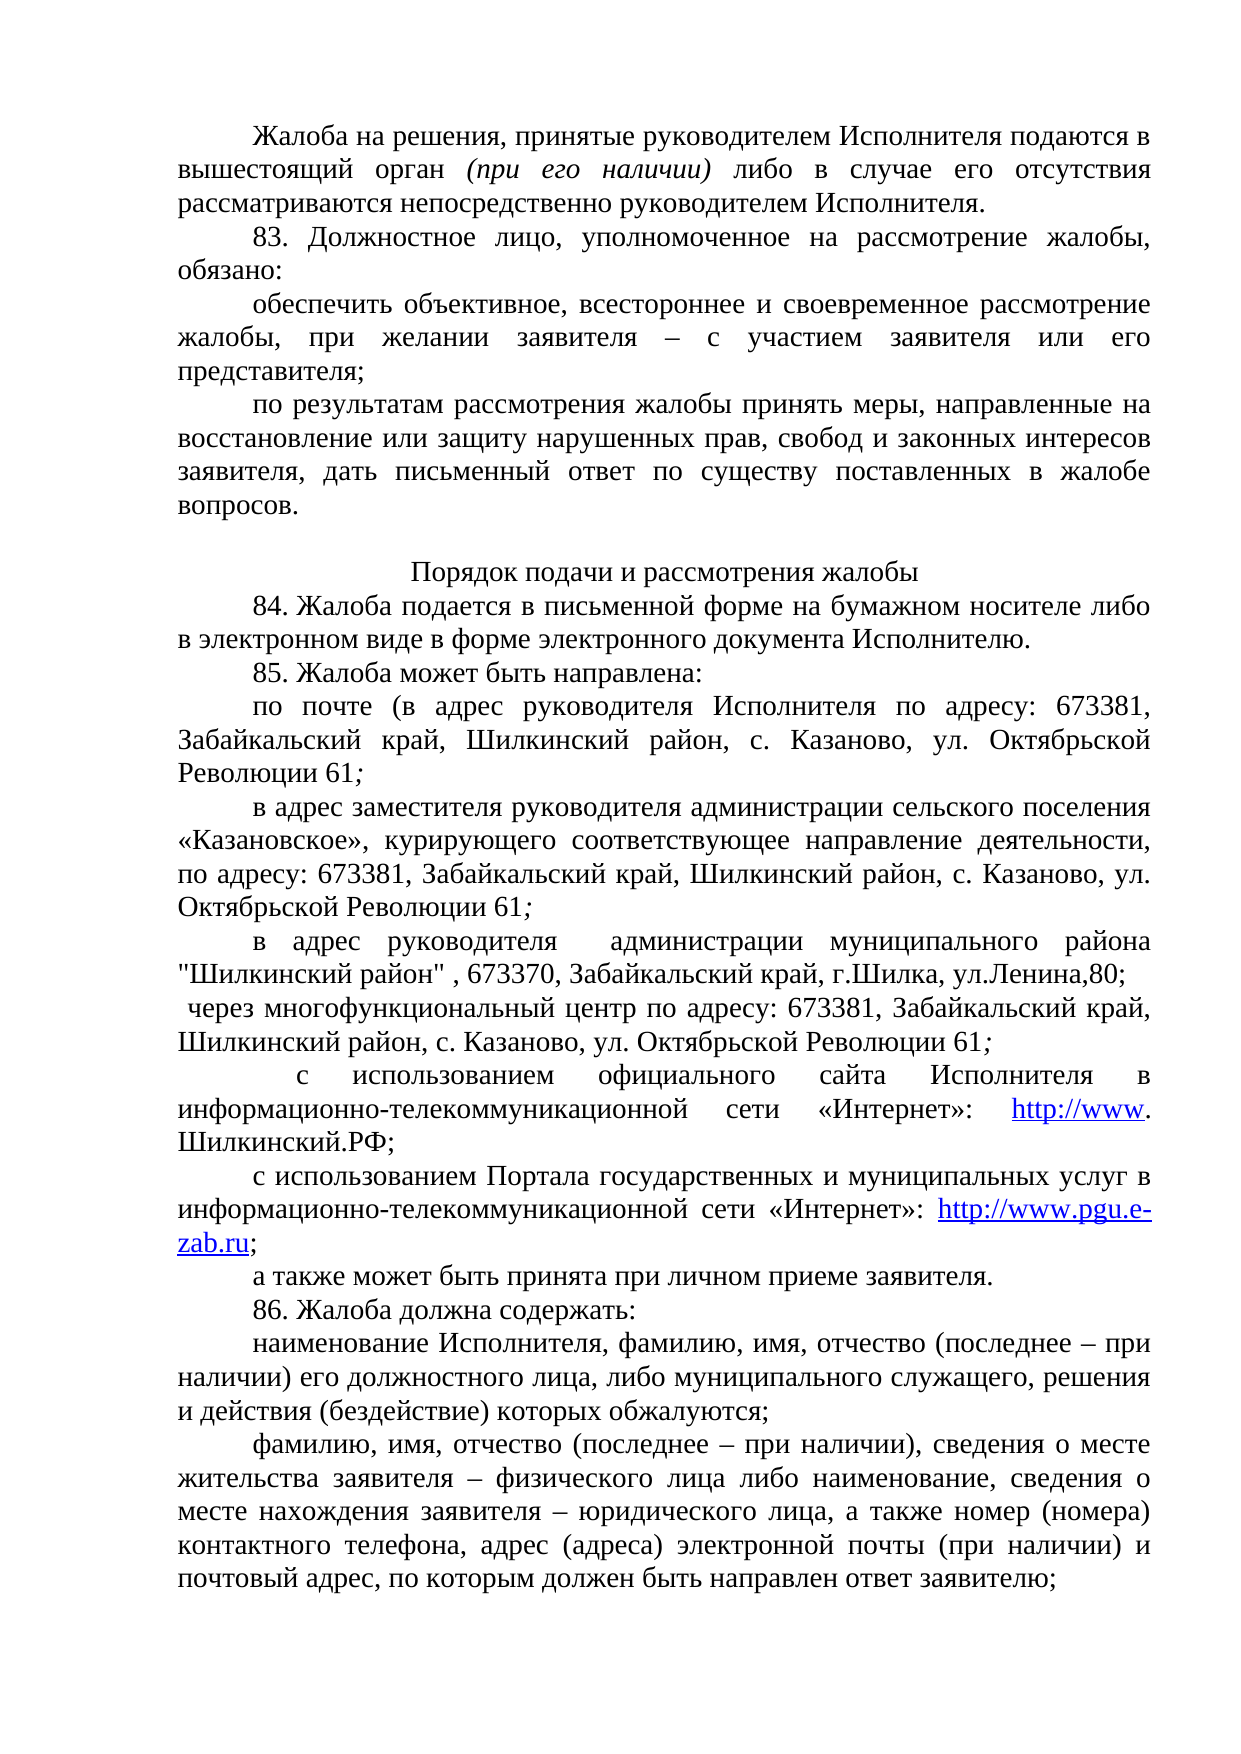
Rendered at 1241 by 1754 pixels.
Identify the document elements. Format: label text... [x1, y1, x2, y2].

text по почте (в адрес руководителя Исполнителя по адресу: 673381, Забайкальский край, Шилкинский район, с. Казаново, ул. Октябрьской Революции 61; [177, 688, 1152, 789]
text в адрес руководителя администрации муниципального района "Шилкинский район" , 673370, Забайкальский край, г.Шилка, ул.Ленина,80; [177, 923, 1152, 990]
text с использованием официального сайта Исполнителя в информационно-телекоммуникационной сети «Интернет»: http://www. Шилкинский.РФ; [177, 1057, 1152, 1158]
text 84. Жалоба подается в письменной форме на бумажном носителе либо в электронном виде в форме электронного документа Исполнителю. [177, 588, 1152, 655]
text Жалоба на решения, принятые руководителем Исполнителя подаются в вышестоящий орган (при его наличии) либо в случае его отсутствия рассматриваются непосредственно руководителем Исполнителя. [177, 118, 1152, 219]
text Порядок подачи и рассмотрения жалобы [177, 554, 1152, 588]
text по результатам рассмотрения жалобы принять меры, направленные на восстановление или защиту нарушенных прав, свобод и законных интересов заявителя, дать письменный ответ по существу поставленных в жалобе вопросов. [177, 386, 1152, 521]
text в адрес заместителя руководителя администрации сельского поселения «Казановское», курирующего соответствующее направление деятельности, по адресу: 673381, Забайкальский край, Шилкинский район, с. Казаново, ул. Октябрьской Революции 61; [177, 789, 1152, 923]
text фамилию, имя, отчество (последнее – при наличии), сведения о месте жительства заявителя – физического лица либо наименование, сведения о месте нахождения заявителя – юридического лица, а также номер (номера) контактного телефона, адрес (адреса) электронной почты (при наличии) и почтовый адрес, по которым должен быть направлен ответ заявителю; [177, 1426, 1152, 1594]
text наименование Исполнителя, фамилию, имя, отчество (последнее – при наличии) его должностного лица, либо муниципального служащего, решения и действия (бездействие) которых обжалуются; [177, 1326, 1152, 1426]
text через многофункциональный центр по адресу: 673381, Забайкальский край, Шилкинский район, с. Казаново, ул. Октябрьской Революции 61; [177, 990, 1152, 1057]
text с использованием Портала государственных и муниципальных услуг в информационно-телекоммуникационной сети «Интернет»: http://www.pgu.e-zab.ru; [177, 1158, 1152, 1258]
text обеспечить объективное, всестороннее и своевременное рассмотрение жалобы, при желании заявителя – с участием заявителя или его представителя; [177, 286, 1152, 386]
text 86. Жалоба должна содержать: [177, 1292, 1152, 1326]
text 83. Должностное лицо, уполномоченное на рассмотрение жалобы, обязано: [177, 219, 1152, 286]
text а также может быть принята при личном приеме заявителя. [177, 1258, 1152, 1292]
text 85. Жалоба может быть направлена: [177, 655, 1152, 688]
